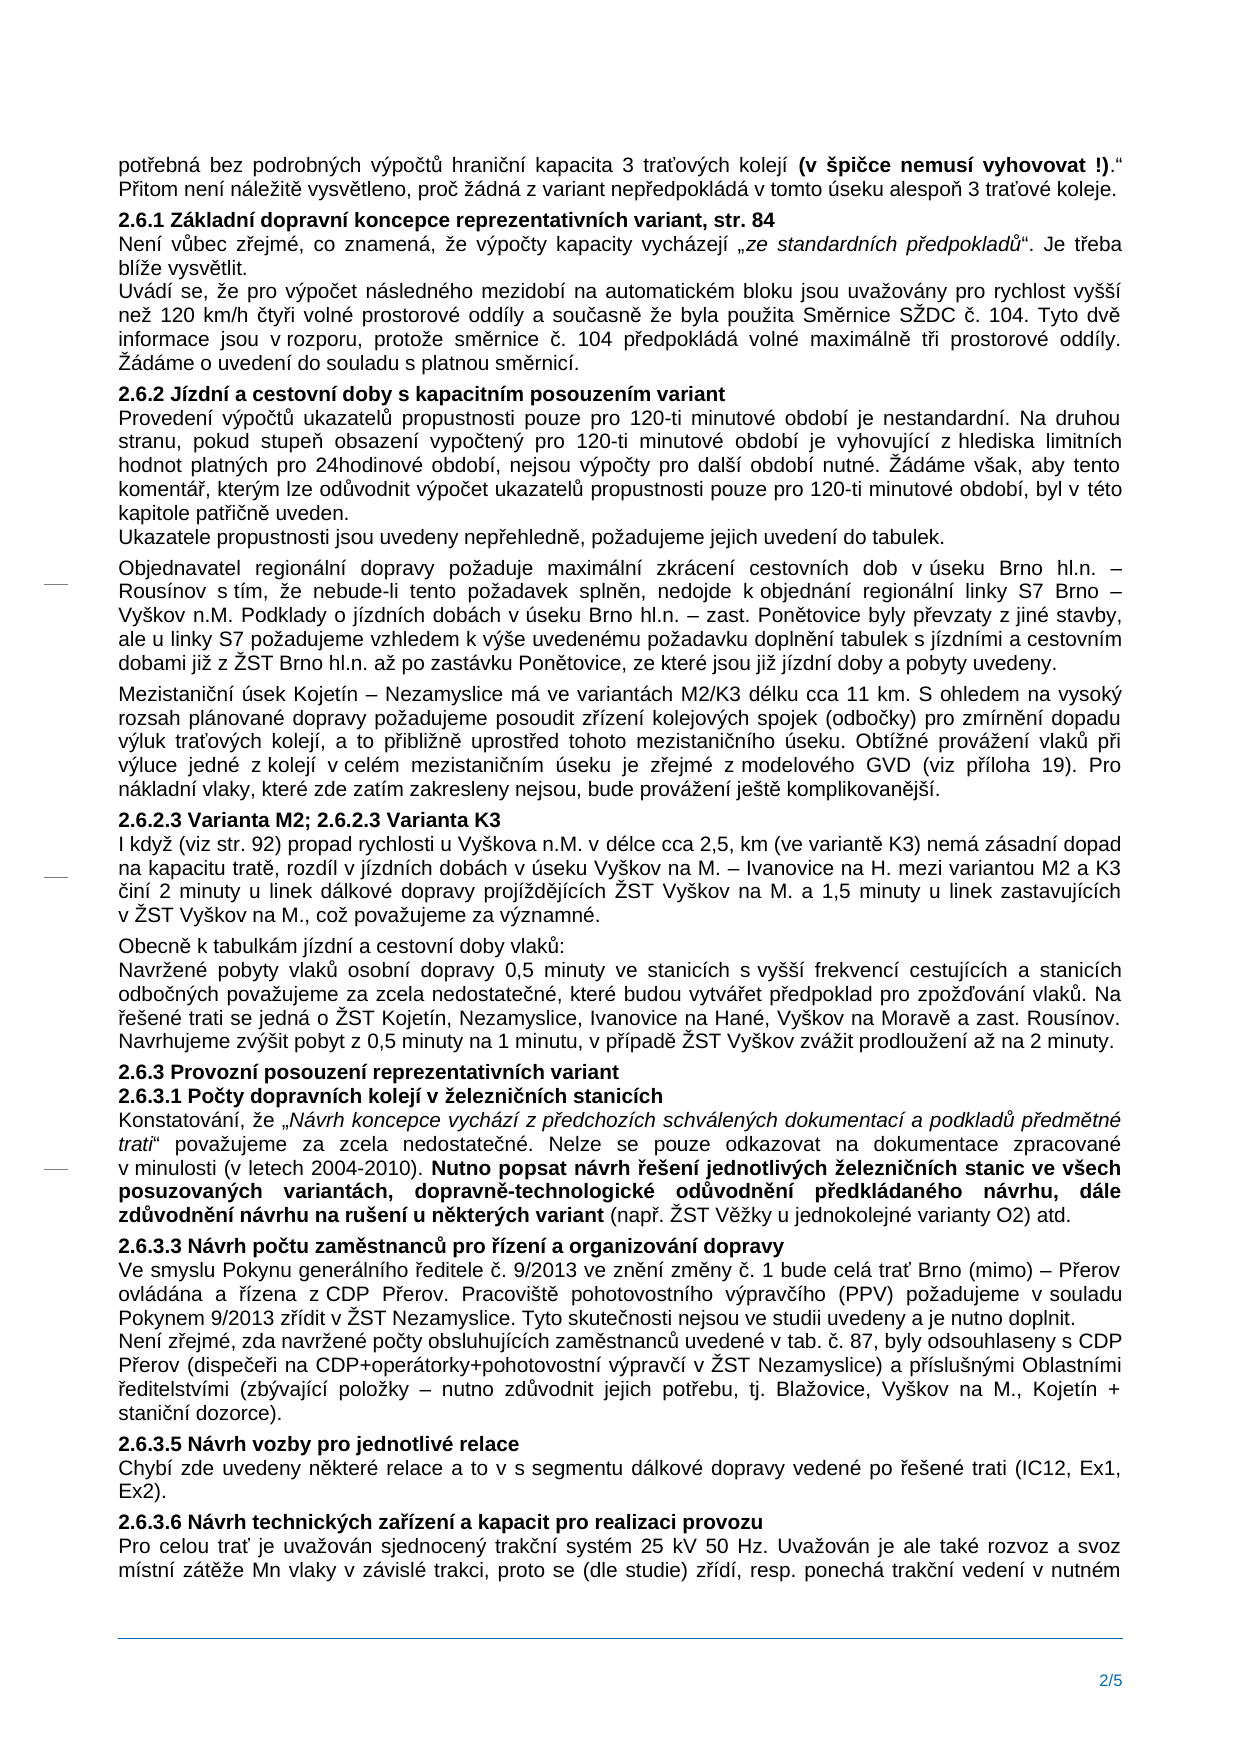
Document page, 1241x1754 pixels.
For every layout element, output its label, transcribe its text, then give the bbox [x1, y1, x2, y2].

text Není vůbec zřejmé, co znamená, že výpočty kapacity vycházejí „ze standardních předpokladů“. Je třeba blíže vysvětlit. [118, 231, 1122, 279]
text Navržené pobyty vlaků osobní dopravy 0,5 minuty ve stanicích s vyšší frekvencí cestujících a stanicích odbočných považujeme za zcela nedostatečné, které budou vytvářet předpoklad pro zpožďování vlaků. Na řešené trati se jedná o ŽST Kojetín, Nezamyslice, Ivanovice na Hané, Vyškov na Moravě a zast. Rousínov. Navrhujeme zvýšit pobyt z 0,5 minuty na 1 minutu, v případě ŽST Vyškov zvážit prodloužení až na 2 minuty. [118, 957, 1122, 1053]
text 2.6.3.3 Návrh počtu zaměstnanců pro řízení a organizování dopravy [118, 1233, 1122, 1257]
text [118, 1533, 1122, 1581]
text Objednavatel regionální dopravy požaduje maximální zkrácení cestovních dob v úseku Brno hl.n. – Rousínov s tím, že nebude-li tento požadavek splněn, nedojde k objednání regionální linky S7 Brno – Vyškov n.M. Podklady o jízdních dobách v úseku Brno hl.n. – zast. Ponětovice byly převzaty z jiné stavby, ale u linky S7 požadujeme vzhledem k výše uvedenému požadavku doplnění tabulek s jízdními a cestovním dobami již z ŽST Brno hl.n. až po zastávku Ponětovice, ze které jsou již jízdní doby a pobyty uvedeny. [118, 555, 1122, 675]
text 2.6.3.6 Návrh technických zařízení a kapacit pro realizaci provozu [118, 1509, 1122, 1533]
text Konstatování, že „Návrh koncepce vychází z předchozích schválených dokumentací a podkladů předmětné trati“ považujeme za zcela nedostatečné. Nelze se pouze odkazovat na dokumentace zpracované v minulosti (v letech 2004-2010). Nutno popsat návrh řešení jednotlivých železničních stanic ve všech posuzovaných variantách, dopravně-technologické odůvodnění předkládaného návrhu, dále zdůvodnění návrhu na rušení u některých variant (např. ŽST Věžky u jednokolejné varianty O2) atd. [118, 1107, 1122, 1227]
text 2.6.3.1 Počty dopravních kolejí v železničních stanicích [118, 1083, 1122, 1107]
text 2.6.1 Základní dopravní koncepce reprezentativních variant, str. 84 [118, 207, 1122, 231]
text Ve smyslu Pokynu generálního ředitele č. 9/2013 ve znění změny č. 1 bude celá trať Brno (mimo) – Přerov ovládána a řízena z CDP Přerov. Pracoviště pohotovostního výpravčího (PPV) požadujeme v souladu Pokynem 9/2013 zřídit v ŽST Nezamyslice. Tyto skutečnosti nejsou ve studii uvedeny a je nutno doplnit. [118, 1257, 1122, 1329]
text Chybí zde uvedeny některé relace a to v s segmentu dálkové dopravy vedené po řešené trati (IC12, Ex1, Ex2). [118, 1455, 1122, 1503]
text 2.6.2.3 Varianta M2; 2.6.2.3 Varianta K3 [118, 807, 1122, 831]
text 2.6.3.5 Návrh vozby pro jednotlivé relace [118, 1431, 1122, 1455]
text Ukazatele propustnosti jsou uvedeny nepřehledně, požadujeme jejich uvedení do tabulek. [118, 525, 1122, 549]
text Provedení výpočtů ukazatelů propustnosti pouze pro 120-ti minutové období je nestandardní. Na druhou stranu, pokud stupeň obsazení vypočtený pro 120-ti minutové období je vyhovující z hlediska limitních hodnot platných pro 24hodinové období, nejsou výpočty pro další období nutné. Žádáme však, aby tento komentář, kterým lze odůvodnit výpočet ukazatelů propustnosti pouze pro 120-ti minutové období, byl v této kapitole patřičně uveden. [118, 405, 1122, 525]
text Uvádí se, že pro výpočet následného mezidobí na automatickém bloku jsou uvažovány pro rychlost vyšší než 120 km/h čtyři volné prostorové oddíly a současně že byla použita Směrnice SŽDC č. 104. Tyto dvě informace jsou v rozporu, protože směrnice č. 104 předpokládá volné maximálně tři prostorové oddíly. Žádáme o uvedení do souladu s platnou směrnicí. [118, 279, 1122, 375]
text I když (viz str. 92) propad rychlosti u Vyškova n.M. v délce cca 2,5, km (ve variantě K3) nemá zásadní dopad na kapacitu tratě, rozdíl v jízdních dobách v úseku Vyškov na M. – Ivanovice na H. mezi variantou M2 a K3 činí 2 minuty u linek dálkové dopravy projíždějících ŽST Vyškov na M. a 1,5 minuty u linek zastavujících v ŽST Vyškov na M., což považujeme za významné. [118, 831, 1122, 927]
text Obecně k tabulkám jízdní a cestovní doby vlaků: [118, 933, 1122, 957]
text Mezistaniční úsek Kojetín – Nezamyslice má ve variantách M2/K3 délku cca 11 km. S ohledem na vysoký rozsah plánované dopravy požadujeme posoudit zřízení kolejových spojek (odbočky) pro zmírnění dopadu výluk traťových kolejí, a to přibližně uprostřed tohoto mezistaničního úseku. Obtížné provážení vlaků při výluce jedné z kolejí v celém mezistaničním úseku je zřejmé z modelového GVD (viz příloha 19). Pro nákladní vlaky, které zde zatím zakresleny nejsou, bude provážení ještě komplikovanější. [118, 681, 1122, 801]
text 2.6.2 Jízdní a cestovní doby s kapacitním posouzením variant [118, 381, 1122, 405]
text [118, 153, 1122, 201]
text Není zřejmé, zda navržené počty obsluhujících zaměstnanců uvedené v tab. č. 87, byly odsouhlaseny s CDP Přerov (dispečeři na CDP+operátorky+pohotovostní výpravčí v ŽST Nezamyslice) a příslušnými Oblastními ředitelstvími (zbývající položky – nutno zdůvodnit jejich potřebu, tj. Blažovice, Vyškov na M., Kojetín + staniční dozorce). [118, 1329, 1122, 1425]
text 2.6.3 Provozní posouzení reprezentativních variant [118, 1059, 1122, 1083]
